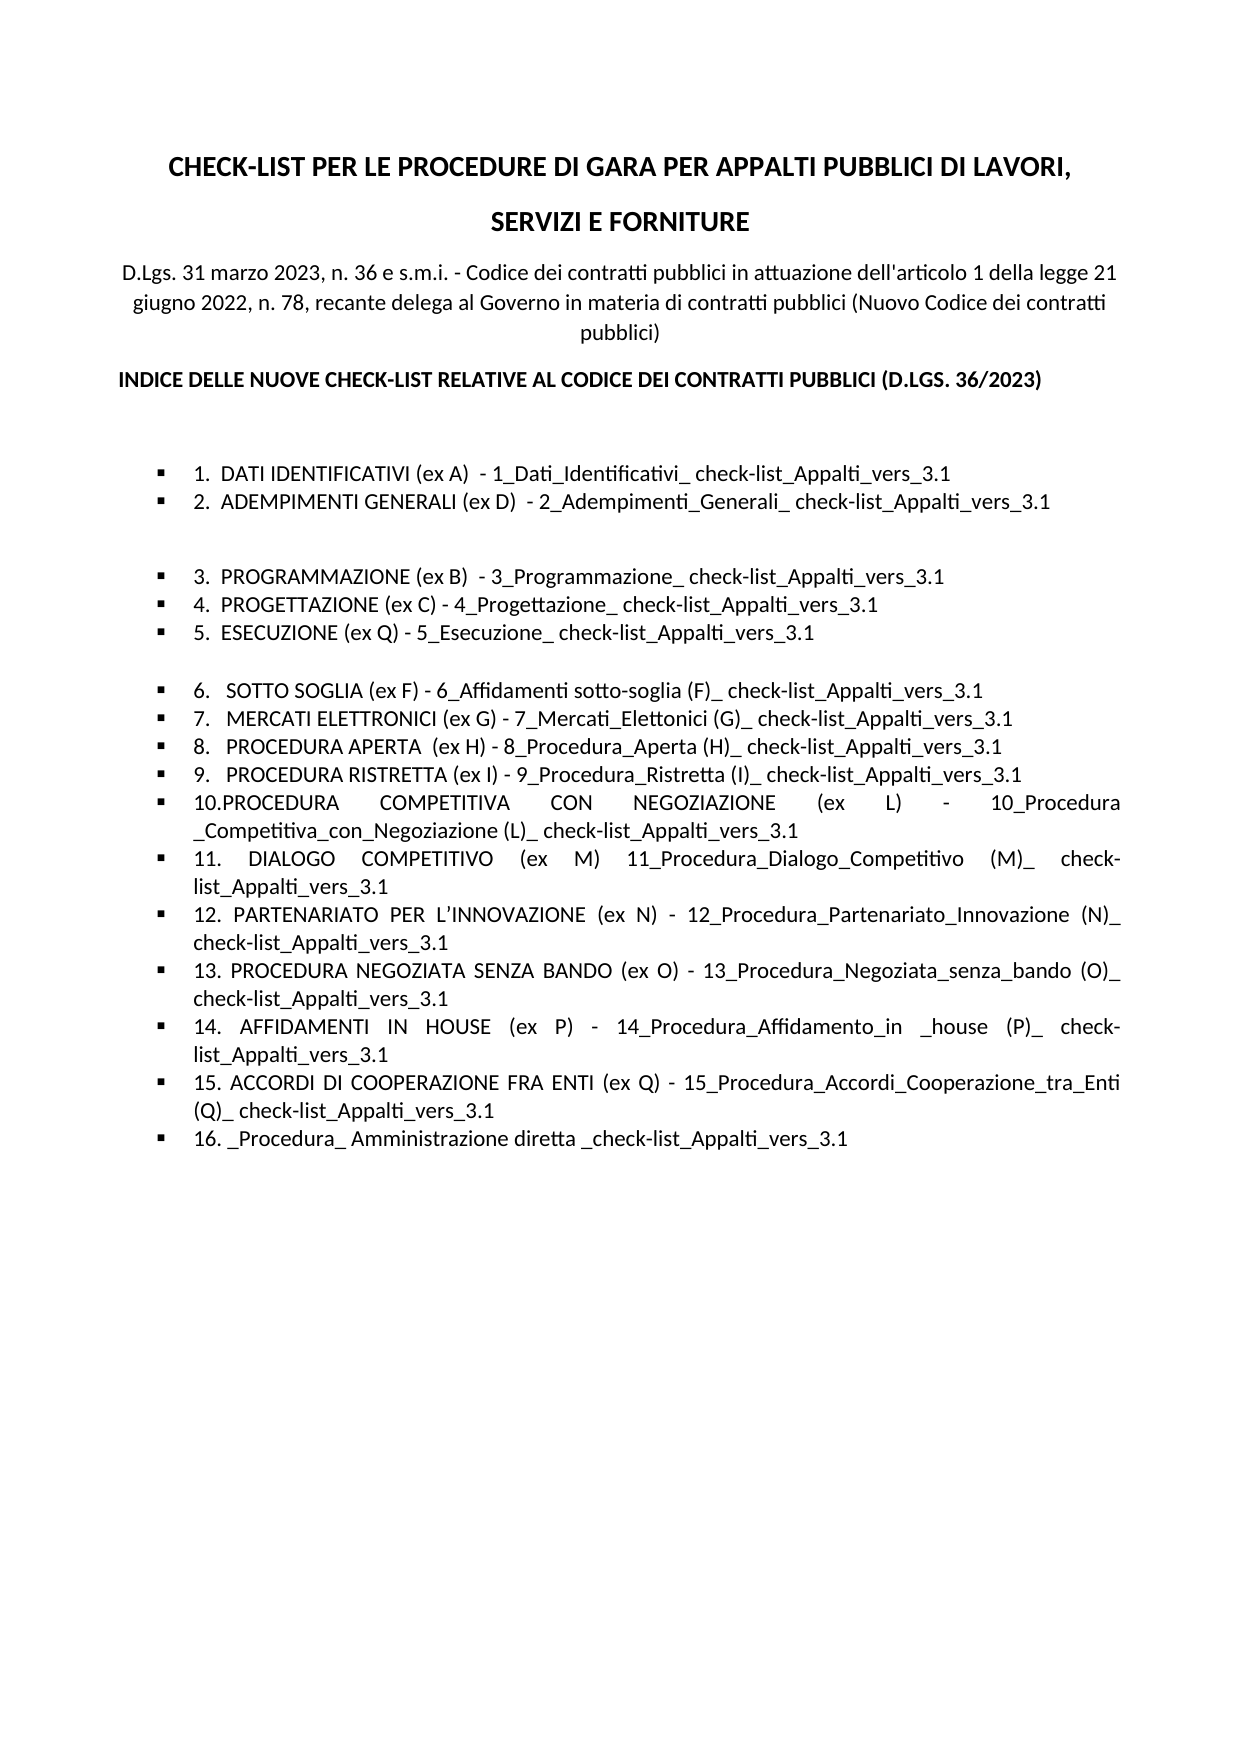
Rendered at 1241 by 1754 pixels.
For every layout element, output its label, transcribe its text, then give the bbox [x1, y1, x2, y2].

text D.Lgs. 31 marzo 2023, n. 36 e s.m.i. - Codice dei contratti pubblici in attuazione dell'articolo 1 della legge 21 giugno 2022, n. 78, recante delega al Governo in materia di contratti pubblici (Nuovo Codice dei contratti pubblici) [118, 258, 1122, 346]
list 6. SOTTO SOGLIA (ex F) - 6_Affidamenti sotto-soglia (F)_ check-list_Appalti_vers_3.1 [156, 676, 1122, 704]
text SERVIZI E FORNITURE [118, 203, 1122, 238]
list 11. DIALOGO COMPETITIVO (ex M) 11_Procedura_Dialogo_Competitivo (M)_ check-list_Appalti_vers_3.1 [156, 844, 1122, 900]
text INDICE DELLE NUOVE CHECK-LIST RELATIVE AL CODICE DEI CONTRATTI PUBBLICI (D.LGS. 36/2023) [118, 365, 1122, 393]
list 10.PROCEDURA COMPETITIVA CON NEGOZIAZIONE (ex L) - 10_Procedura _Competitiva_con_Negoziazione (L)_ check-list_Appalti_vers_3.1 [156, 788, 1122, 844]
list 4. PROGETTAZIONE (ex C) - 4_Progettazione_ check-list_Appalti_vers_3.1 [156, 590, 1122, 618]
text CHECK-LIST PER LE PROCEDURE DI GARA PER APPALTI PUBBLICI DI LAVORI, [118, 148, 1122, 183]
list 9. PROCEDURA RISTRETTA (ex I) - 9_Procedura_Ristretta (I)_ check-list_Appalti_vers_3.1 [156, 760, 1122, 788]
list 2. ADEMPIMENTI GENERALI (ex D) - 2_Adempimenti_Generali_ check-list_Appalti_vers_3.1 [156, 487, 1122, 515]
list 16. _Procedura_ Amministrazione diretta _check-list_Appalti_vers_3.1 [156, 1124, 1122, 1152]
list 1. DATI IDENTIFICATIVI (ex A) - 1_Dati_Identificativi_ check-list_Appalti_vers_3.1 [156, 459, 1122, 487]
list 7. MERCATI ELETTRONICI (ex G) - 7_Mercati_Elettonici (G)_ check-list_Appalti_vers_3.1 [156, 704, 1122, 732]
list 5. ESECUZIONE (ex Q) - 5_Esecuzione_ check-list_Appalti_vers_3.1 [156, 618, 1122, 646]
list 12. PARTENARIATO PER L’INNOVAZIONE (ex N) - 12_Procedura_Partenariato_Innovazione (N)_ check-list_Appalti_vers_3.1 [156, 900, 1122, 956]
list 8. PROCEDURA APERTA (ex H) - 8_Procedura_Aperta (H)_ check-list_Appalti_vers_3.1 [156, 732, 1122, 760]
list 3. PROGRAMMAZIONE (ex B) - 3_Programmazione_ check-list_Appalti_vers_3.1 [156, 562, 1122, 590]
list 13. PROCEDURA NEGOZIATA SENZA BANDO (ex O) - 13_Procedura_Negoziata_senza_bando (O)_ check-list_Appalti_vers_3.1 [156, 956, 1122, 1012]
list 15. ACCORDI DI COOPERAZIONE FRA ENTI (ex Q) - 15_Procedura_Accordi_Cooperazione_tra_Enti (Q)_ check-list_Appalti_vers_3.1 [156, 1068, 1122, 1124]
list 14. AFFIDAMENTI IN HOUSE (ex P) - 14_Procedura_Affidamento_in _house (P)_ check-list_Appalti_vers_3.1 [156, 1012, 1122, 1068]
